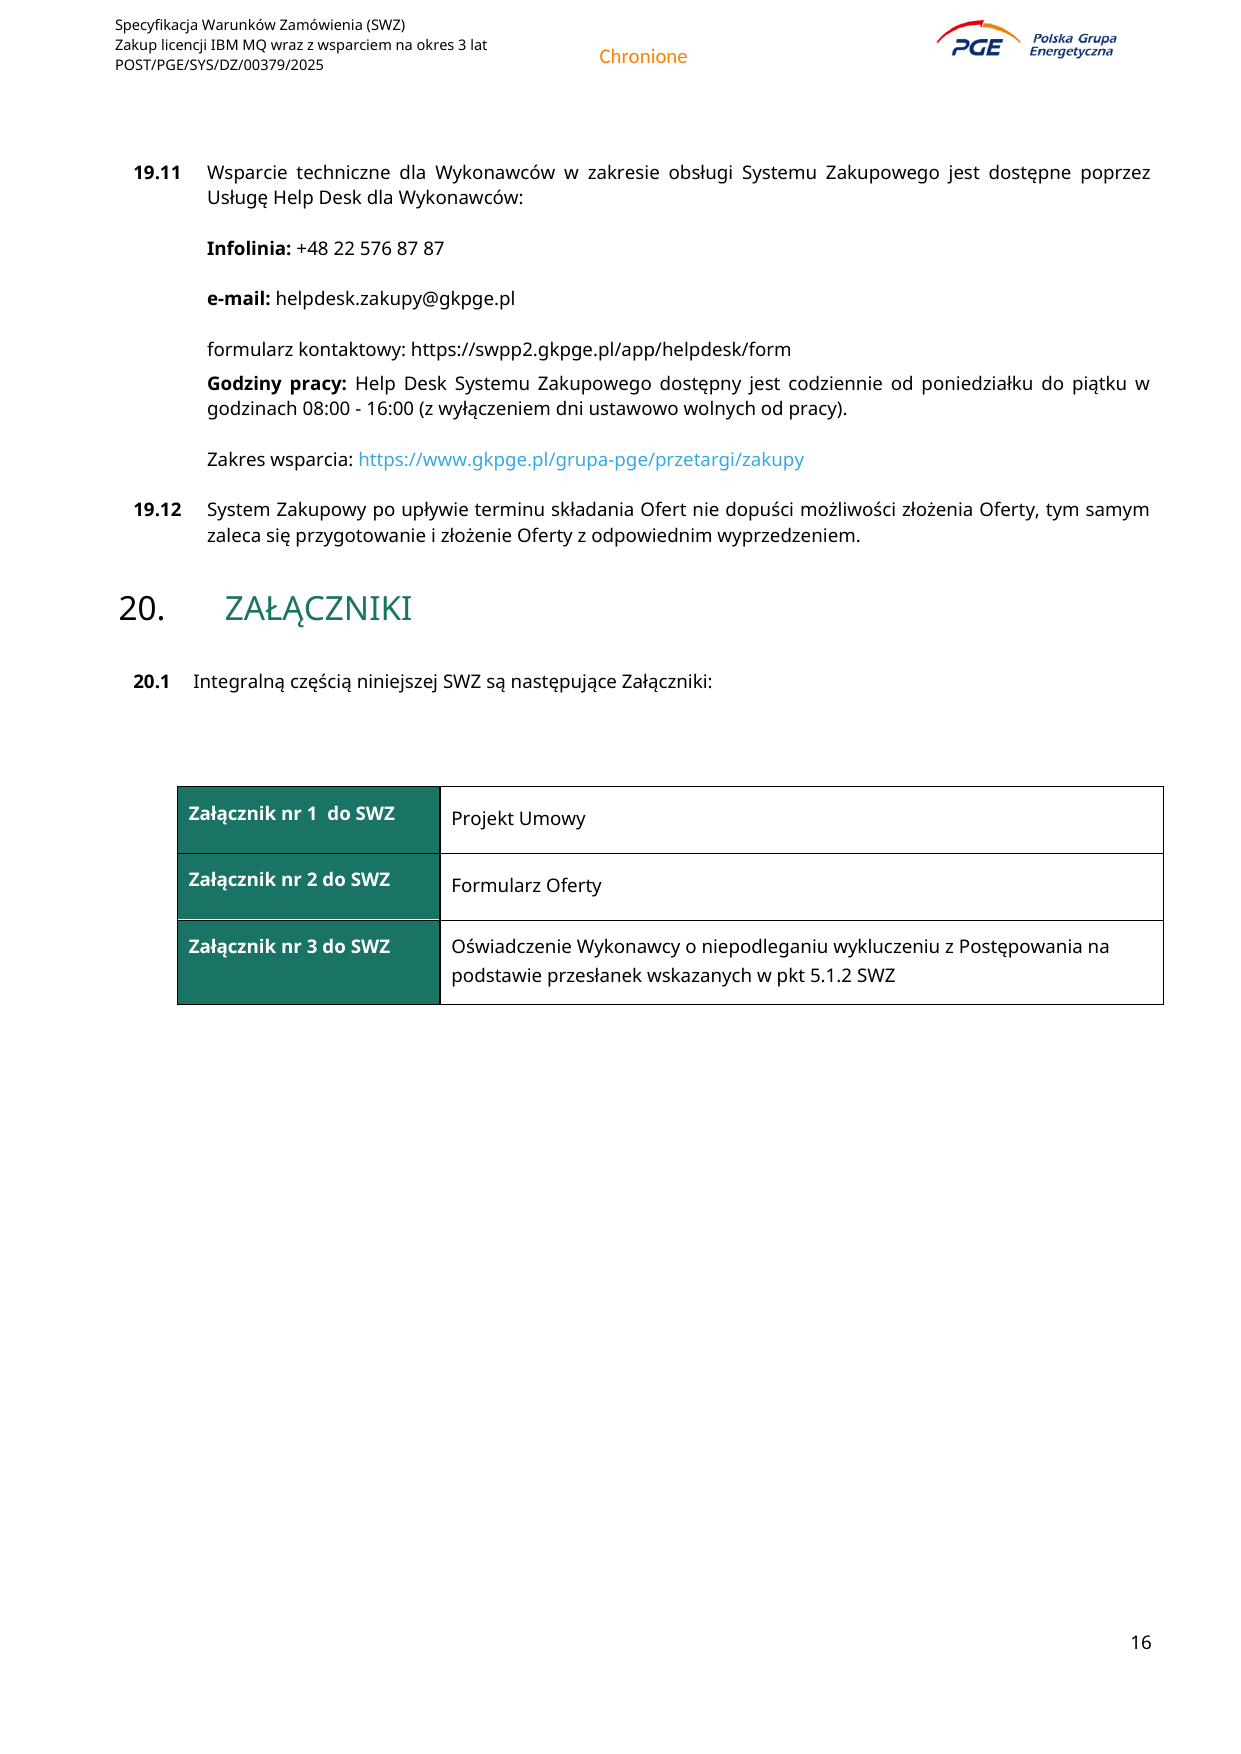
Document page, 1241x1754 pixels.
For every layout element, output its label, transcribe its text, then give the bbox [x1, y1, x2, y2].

table_cell Załącznik nr 3 do SWZ [178, 921, 439, 1004]
picture [920, 14, 1132, 78]
subtitle Godziny pracy: Help Desk Systemu Zakupowego dostępny jest codziennie od poniedziałku do piątku w godzinach 08:00 - 16:00 (z wyłączeniem dni ustawowo wolnych od pracy). [207, 370, 1152, 421]
subtitle Wsparcie techniczne dla Wykonawców w zakresie obsługi Systemu Zakupowego jest dostępne poprzez Usługę Help Desk dla Wykonawców: [133, 159, 1152, 210]
table_cell Załącznik nr 2 do SWZ [178, 854, 439, 919]
text formularz kontaktowy: https://swpp2.gkpge.pl/app/helpdesk/form [207, 336, 1152, 362]
subtitle Zakres wsparcia: https://www.gkpge.pl/grupa-pge/przetargi/zakupy [207, 446, 1152, 472]
subtitle System Zakupowy po upływie terminu składania Ofert nie dopuści możliwości złożenia Oferty, tym samym zaleca się przygotowanie i złożenie Oferty z odpowiednim wyprzedzeniem. [133, 497, 1152, 548]
subtitle e-mail: helpdesk.zakupy@gkpge.pl [207, 286, 1152, 311]
table_cell Oświadczenie Wykonawcy o niepodleganiu wykluczeniu z Postępowania na podstawie przesłanek wskazanych w pkt 5.1.2 SWZ [441, 921, 1163, 1004]
table_header Projekt Umowy [441, 787, 1163, 853]
subtitle ZAŁĄCZNIKI [118, 585, 1152, 631]
table_cell Formularz Oferty [441, 854, 1163, 919]
subtitle Infolinia: +48 22 576 87 87 [207, 235, 1152, 261]
table_header Załącznik nr 1 do SWZ [178, 787, 439, 853]
subtitle Integralną częścią niniejszej SWZ są następujące Załączniki: [133, 668, 1152, 693]
